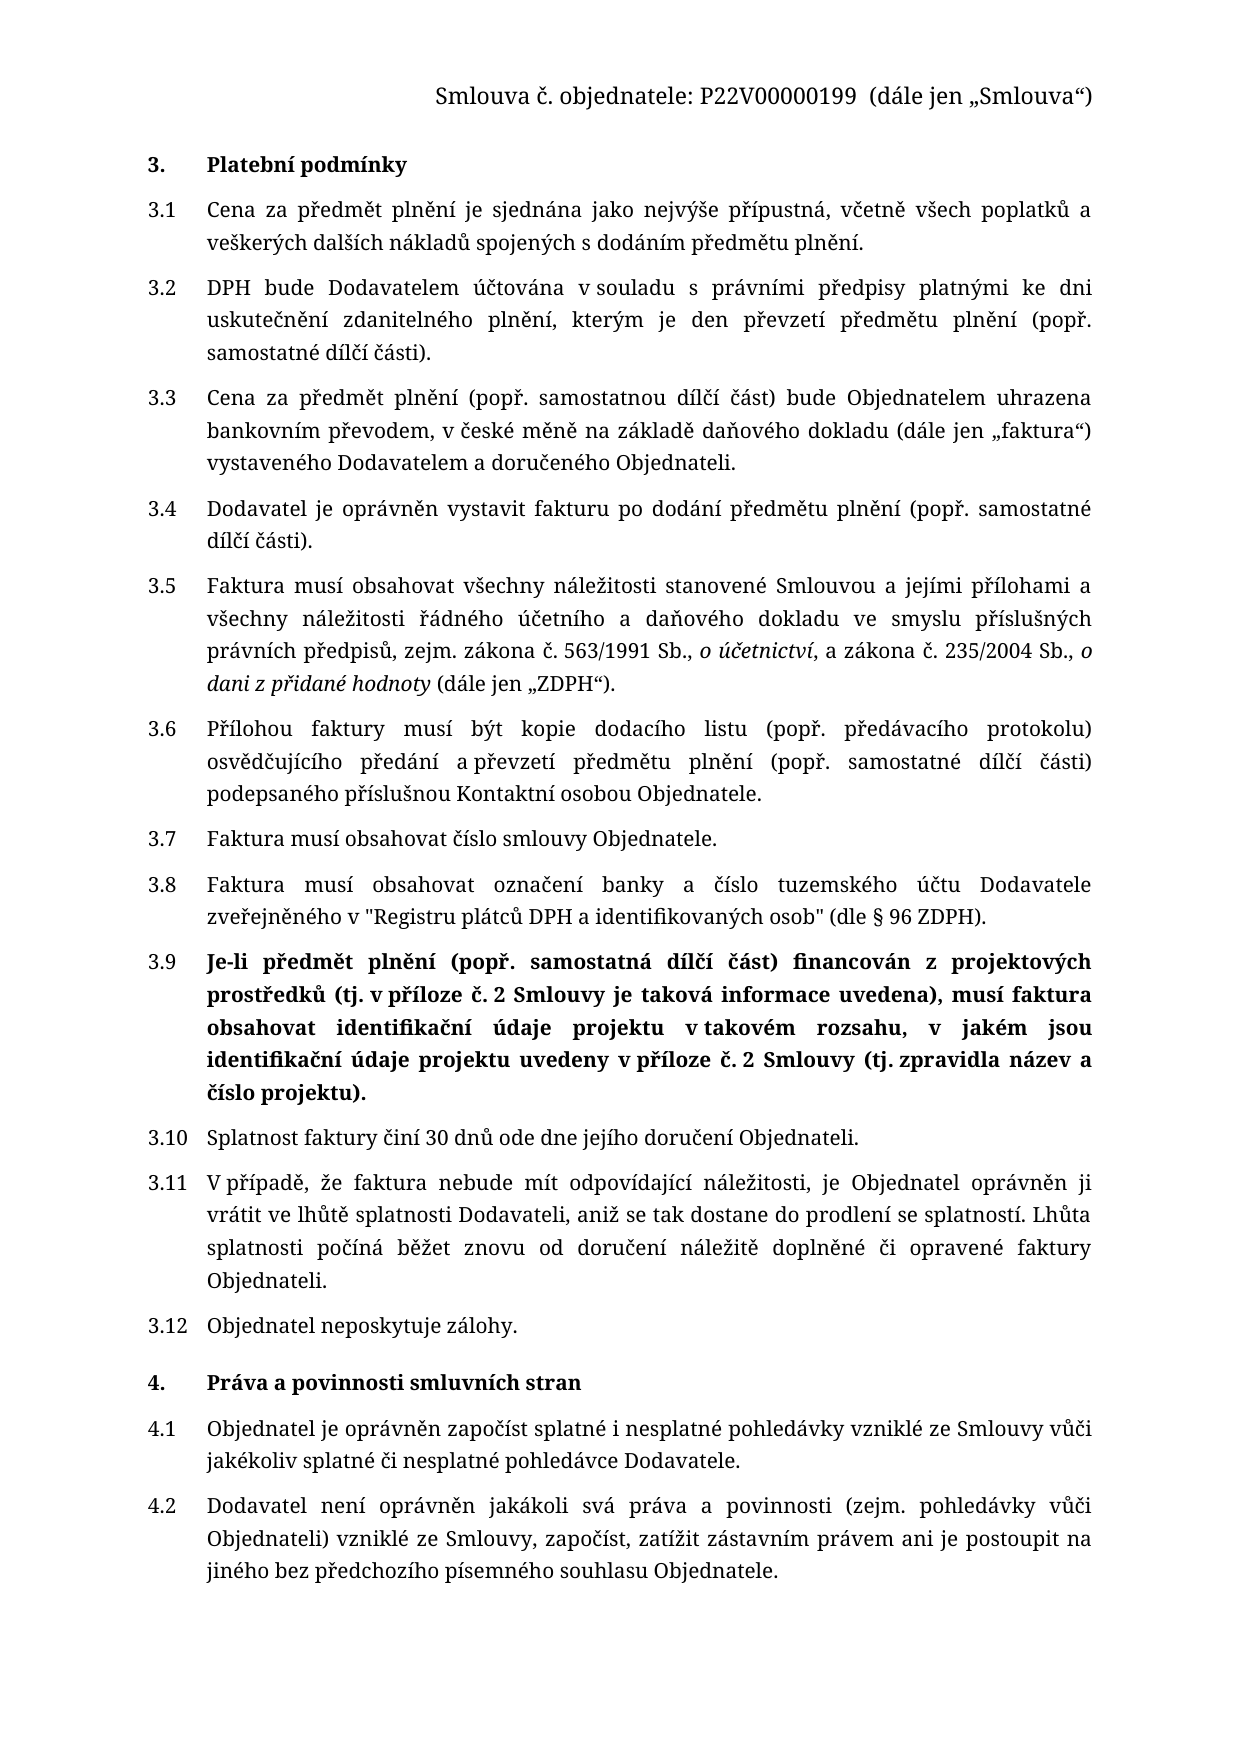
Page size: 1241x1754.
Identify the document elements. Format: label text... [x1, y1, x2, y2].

list Objednatel neposkytuje zálohy. [148, 1311, 1093, 1339]
list Faktura musí obsahovat číslo smlouvy Objednatele. [148, 824, 1093, 853]
list DPH bude Dodavatelem účtována v souladu s právními předpisy platnými ke dni uskutečnění zdanitelného plnění, kterým je den převzetí předmětu plnění (popř. samostatné dílčí části). [148, 273, 1093, 367]
list Je-li předmět plnění (popř. samostatná dílčí část) financován z projektových prostředků (tj. v příloze č. 2 Smlouvy je taková informace uvedena), musí faktura obsahovat identifikační údaje projektu v takovém rozsahu, v jakém jsou identifikační údaje projektu uvedeny v příloze č. 2 Smlouvy (tj. zpravidla název a číslo projektu). [148, 947, 1093, 1106]
list V případě, že faktura nebude mít odpovídající náležitosti, je Objednatel oprávněn ji vrátit ve lhůtě splatnosti Dodavateli, aniž se tak dostane do prodlení se splatností. Lhůta splatnosti počíná běžet znovu od doručení náležitě doplněné či opravené faktury Objednateli. [148, 1168, 1093, 1294]
list Dodavatel je oprávněn vystavit fakturu po dodání předmětu plnění (popř. samostatné dílčí části). [148, 494, 1093, 555]
list Objednatel je oprávněn započíst splatné i nesplatné pohledávky vzniklé ze Smlouvy vůči jakékoliv splatné či nesplatné pohledávce Dodavatele. [148, 1414, 1093, 1475]
list Splatnost faktury činí 30 dnů ode dne jejího doručení Objednateli. [148, 1123, 1093, 1151]
list Faktura musí obsahovat označení banky a číslo tuzemského účtu Dodavatele zveřejněného v "Registru plátců DPH a identifikovaných osob" (dle § 96 ZDPH). [148, 870, 1093, 931]
list Práva a povinnosti smluvních stran [148, 1368, 1093, 1397]
list Cena za předmět plnění (popř. samostatnou dílčí část) bude Objednatelem uhrazena bankovním převodem, v české měně na základě daňového dokladu (dále jen „faktura“) vystaveného Dodavatelem a doručeného Objednateli. [148, 383, 1093, 477]
list Přílohou faktury musí být kopie dodacího listu (popř. předávacího protokolu) osvědčujícího předání a převzetí předmětu plnění (popř. samostatné dílčí části) podepsaného příslušnou Kontaktní osobou Objednatele. [148, 714, 1093, 808]
list Platební podmínky [148, 150, 1093, 179]
list Faktura musí obsahovat všechny náležitosti stanovené Smlouvou a jejími přílohami a všechny náležitosti řádného účetního a daňového dokladu ve smyslu příslušných právních předpisů, zejm. zákona č. 563/1991 Sb., o účetnictví, a zákona č. 235/2004 Sb., o dani z přidané hodnoty (dále jen „ZDPH“). [148, 571, 1093, 698]
list Cena za předmět plnění je sjednána jako nejvýše přípustná, včetně všech poplatků a veškerých dalších nákladů spojených s dodáním předmětu plnění. [148, 195, 1093, 256]
list Dodavatel není oprávněn jakákoli svá práva a povinnosti (zejm. pohledávky vůči Objednateli) vzniklé ze Smlouvy, započíst, zatížit zástavním právem ani je postoupit na jiného bez předchozího písemného souhlasu Objednatele. [148, 1491, 1093, 1585]
